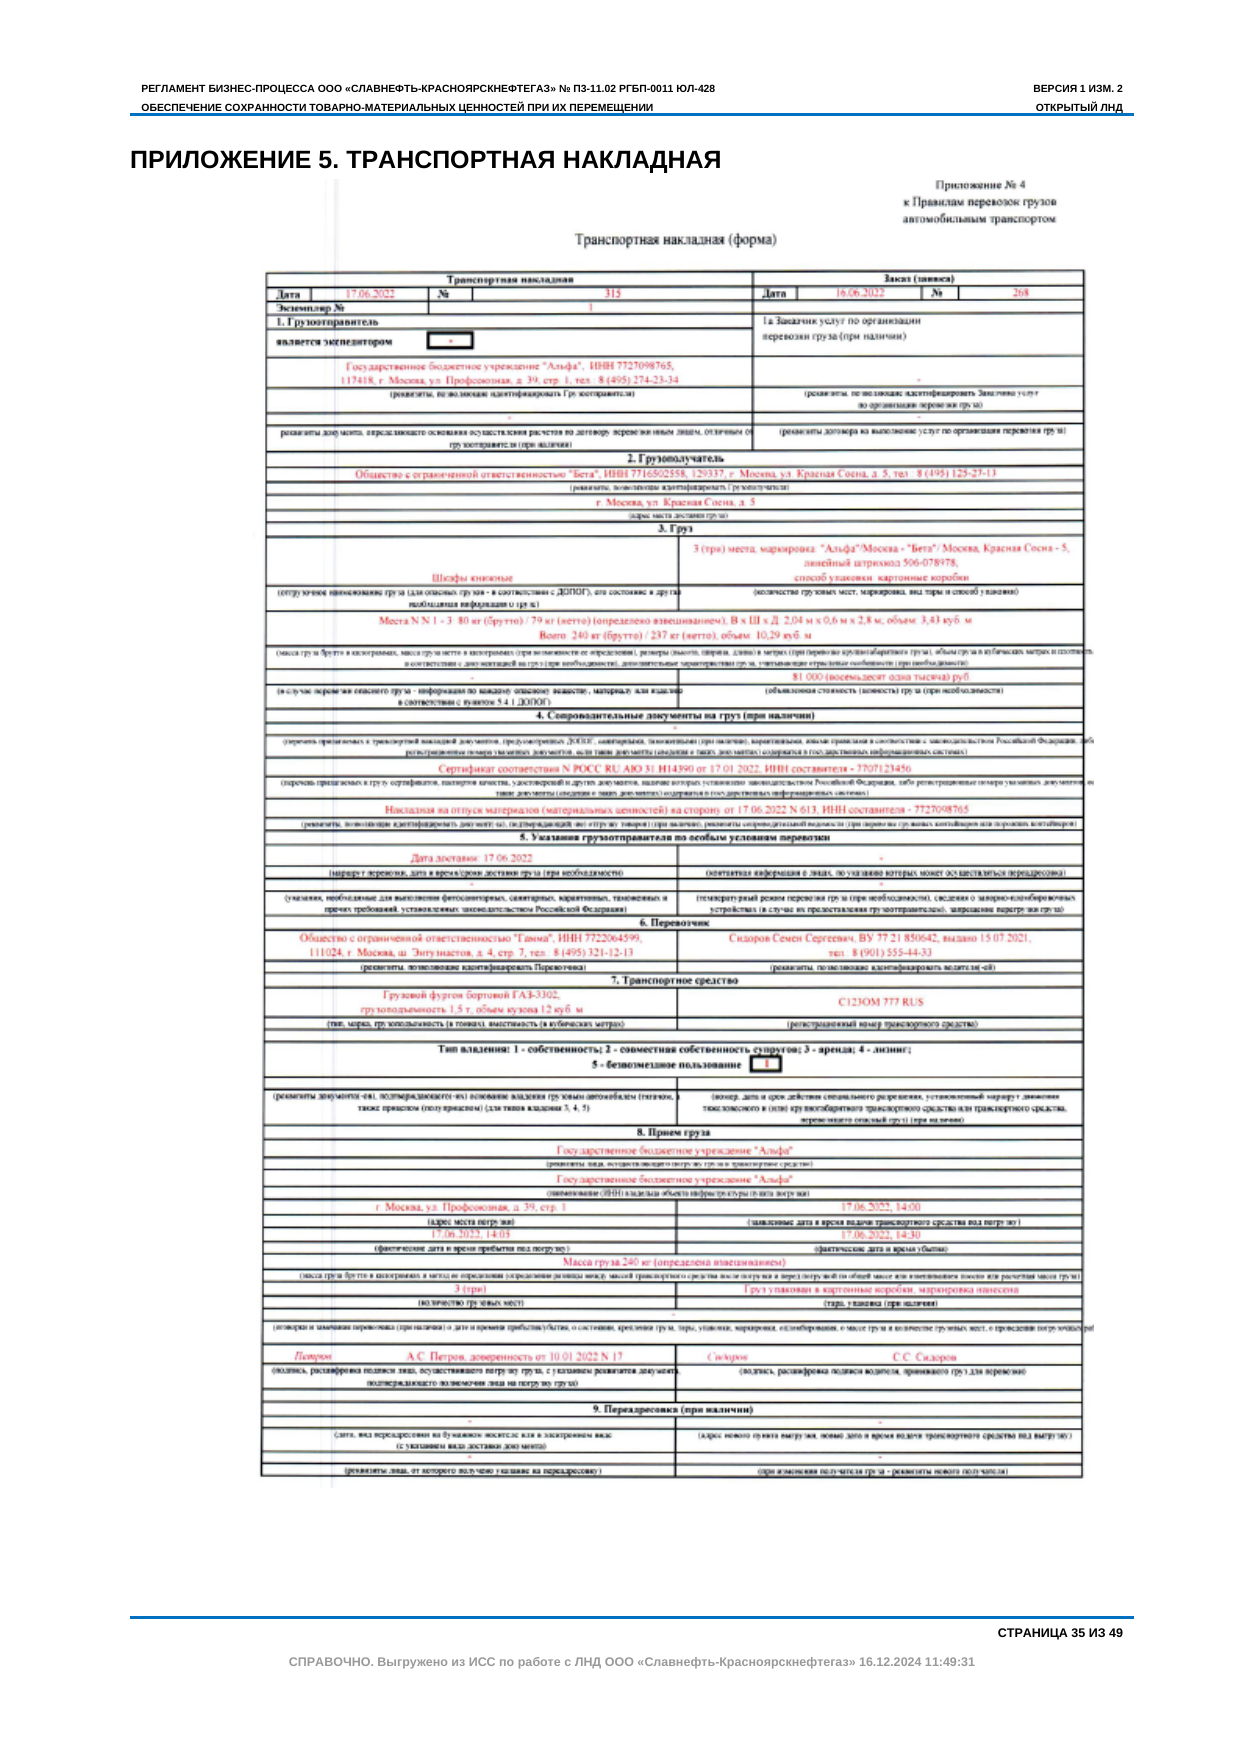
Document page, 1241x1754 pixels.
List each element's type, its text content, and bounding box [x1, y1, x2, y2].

text ПРИЛОЖЕНИЕ 5. ТРАНСПОРТНАЯ НАКЛАДНАЯ [130, 145, 1134, 174]
picture [250, 179, 1094, 1488]
